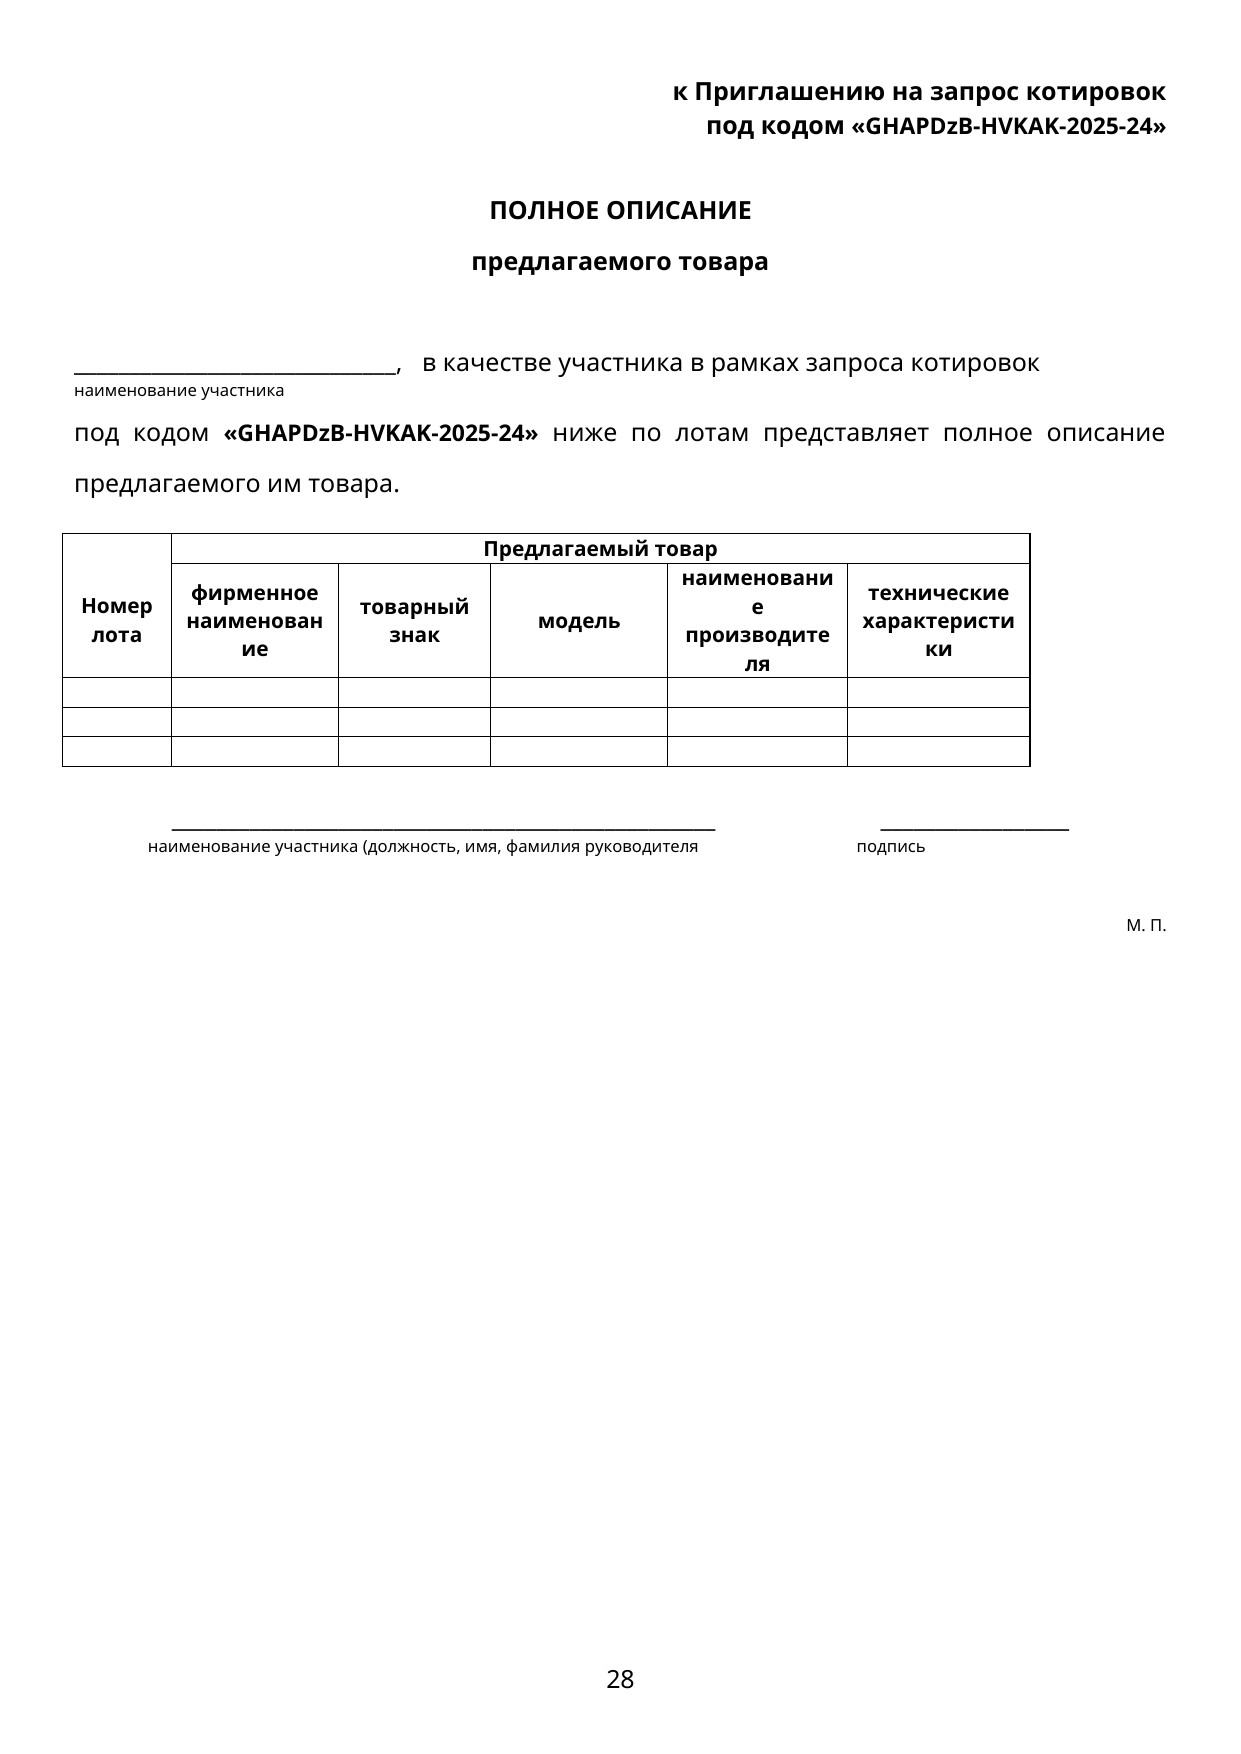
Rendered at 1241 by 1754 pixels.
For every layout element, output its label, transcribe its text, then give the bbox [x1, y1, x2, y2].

text наименование участника [74, 379, 1167, 402]
table_header Предлагаемый товар [172, 534, 1029, 562]
text _________________________________________________ _________________ [74, 801, 1167, 835]
text к Приглашению на запрос котировок под кодом «GHAPDzB-HVKAK-2025-24» [74, 74, 1167, 142]
table_cell [63, 678, 171, 707]
table_cell [63, 737, 171, 766]
table_cell [172, 708, 338, 736]
table_cell [668, 708, 847, 736]
table_cell модель [491, 564, 667, 677]
table_cell технические характеристики [848, 564, 1029, 677]
table_cell [339, 678, 490, 707]
table_cell [491, 737, 667, 766]
table_cell [668, 737, 847, 766]
table_cell фирменное наименование [172, 564, 338, 677]
text М. П. [74, 913, 1167, 936]
text наименование участника (должность, имя, фамилия руководителя подпись [148, 835, 1167, 857]
table_cell [339, 737, 490, 766]
table_cell [491, 678, 667, 707]
table_cell [63, 708, 171, 736]
subtitle ПОЛНОЕ ОПИСАНИЕ [133, 193, 1108, 227]
table_cell [848, 678, 1029, 707]
table_cell [172, 678, 338, 707]
table_cell [848, 708, 1029, 736]
subtitle предлагаемого товара [133, 243, 1108, 277]
table_cell товарный знак [339, 564, 490, 677]
table_cell [491, 708, 667, 736]
table_cell [848, 737, 1029, 766]
text под кодом «GHAPDzB-HVKAK-2025-24» ниже по лотам представляет полное описание предлагаемого им товара. [74, 414, 1167, 499]
text _____________________________, в качестве участника в рамках запроса котировок [74, 345, 1167, 379]
table_header Номер лота [63, 534, 171, 677]
table_cell [339, 708, 490, 736]
table_cell наименование производителя [668, 564, 847, 677]
table_cell [668, 678, 847, 707]
table_cell [172, 737, 338, 766]
